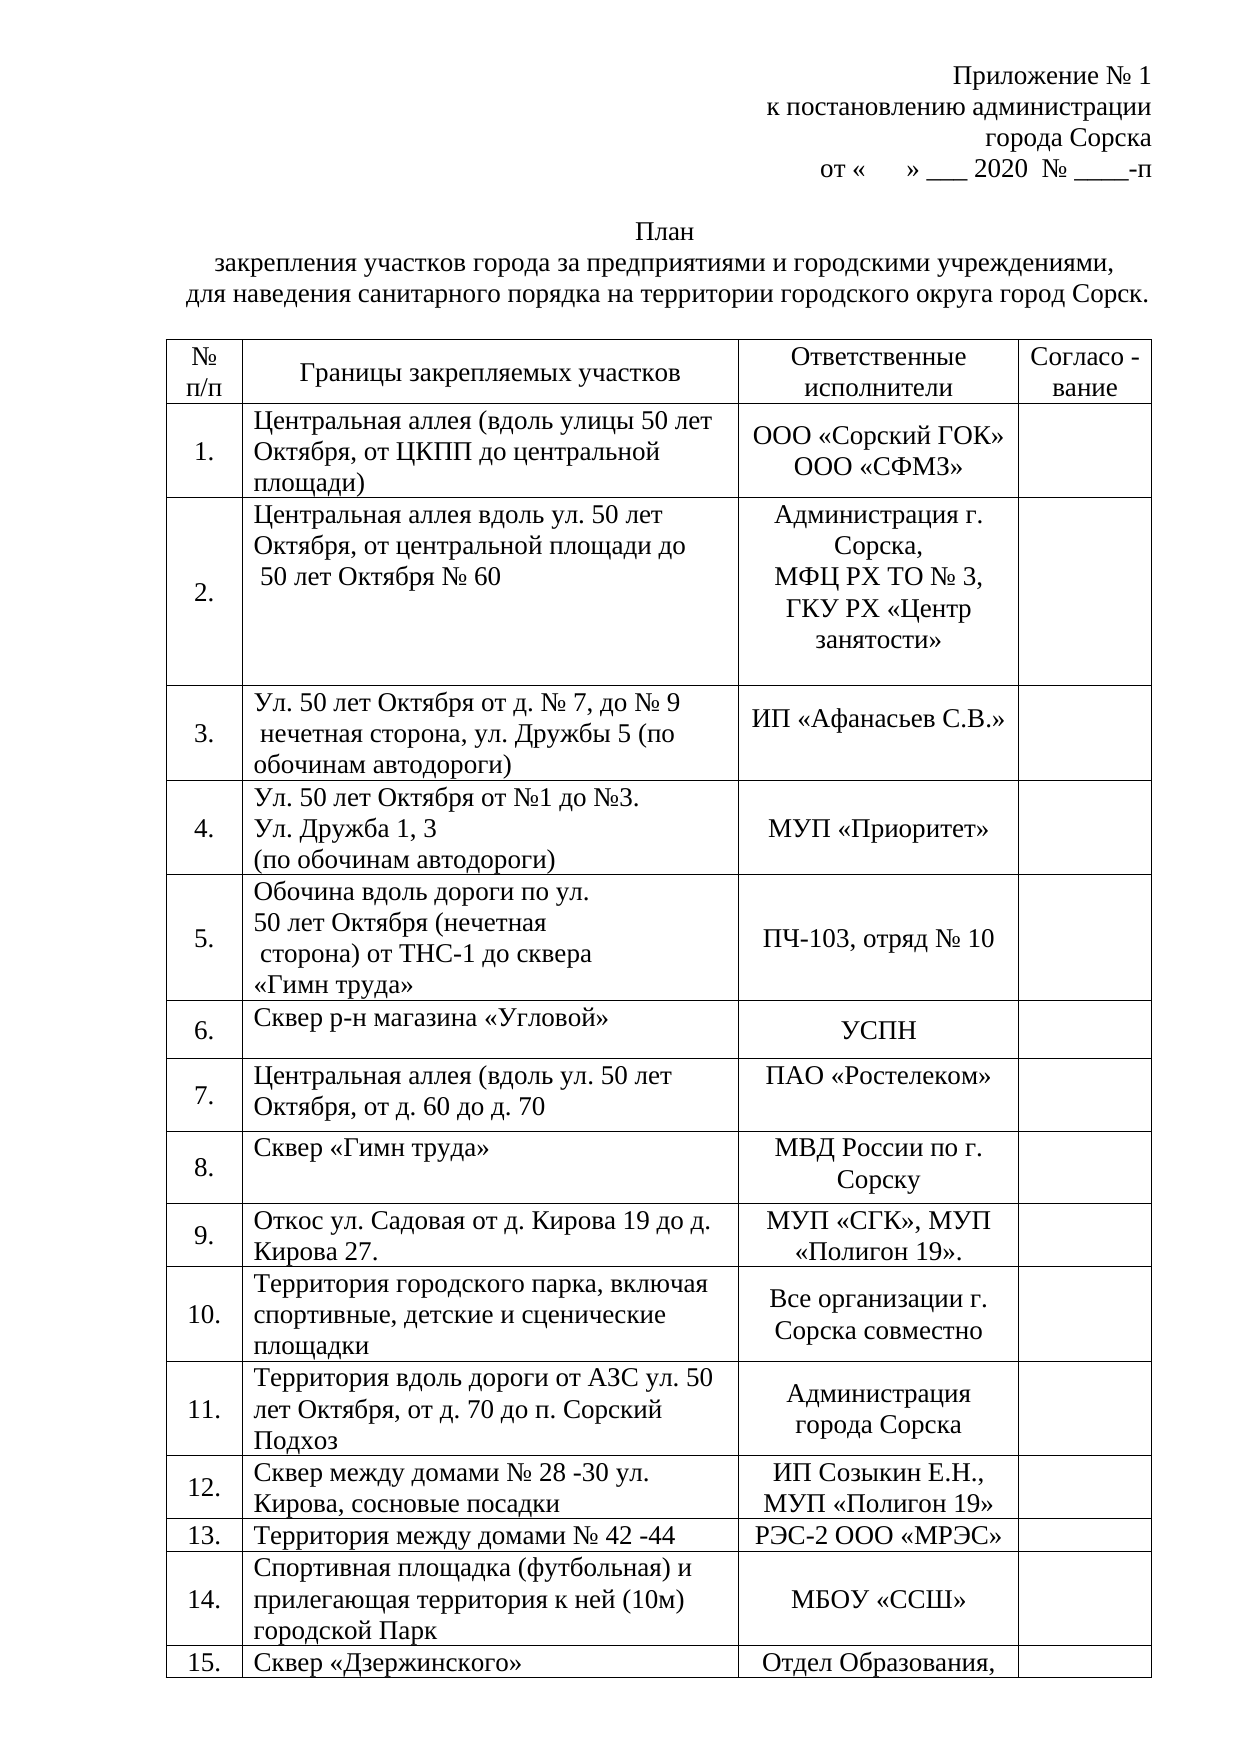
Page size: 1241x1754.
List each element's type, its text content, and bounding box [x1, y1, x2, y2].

table_cell ООО «Сорский ГОК» ООО «СФМЗ» [739, 404, 1018, 497]
table_header Ответственные исполнители [739, 340, 1018, 403]
table_cell 8. [167, 1132, 242, 1203]
table_header Границы закрепляемых участков [243, 340, 738, 403]
table_cell Администрация города Сорска [739, 1362, 1018, 1455]
table_cell [1019, 1646, 1151, 1677]
table_cell [1019, 498, 1151, 685]
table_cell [243, 1646, 738, 1677]
table_cell 13. [167, 1519, 242, 1551]
table_cell 5. [167, 875, 242, 1000]
table_cell [1019, 686, 1151, 779]
table_cell 11. [167, 1362, 242, 1455]
table_cell 9. [167, 1204, 242, 1266]
table_cell МУП «СГК», МУП «Полигон 19». [739, 1204, 1018, 1266]
table_cell 10. [167, 1267, 242, 1361]
table_cell 12. [167, 1456, 242, 1518]
table_cell Сквер р-н магазина «Угловой» [243, 1001, 738, 1058]
table_cell Территория между домами № 42 -44 [243, 1519, 738, 1551]
table_cell [1019, 1552, 1151, 1645]
table_cell Ул. 50 лет Октября от №1 до №3. Ул. Дружба 1, 3 (по обочинам автодороги) [243, 781, 738, 874]
table_cell Откос ул. Садовая от д. Кирова 19 до д. Кирова 27. [243, 1204, 738, 1266]
text Приложение № 1 [177, 59, 1152, 90]
table_cell 6. [167, 1001, 242, 1058]
table_cell Территория вдоль дороги от АЗС ул. 50 лет Октября, от д. 70 до п. Сорский Подхоз [243, 1362, 738, 1455]
table_cell 1. [167, 404, 242, 497]
table_cell Сквер между домами № 28 -30 ул. Кирова, сосновые посадки [243, 1456, 738, 1518]
table_header № п/п [167, 340, 242, 403]
text к постановлению администрации [177, 90, 1152, 121]
table_cell 7. [167, 1059, 242, 1131]
table_cell Все организации г. Сорска совместно [739, 1267, 1018, 1361]
table_cell Центральная аллея (вдоль улицы 50 лет Октября, от ЦКПП до центральной площади) [243, 404, 738, 497]
table_cell 15. [167, 1646, 242, 1677]
text от « » ___ 2020 № ____-п [177, 152, 1152, 184]
table_cell 3. [167, 686, 242, 779]
table_cell Центральная аллея вдоль ул. 50 лет Октября, от центральной площади до 50 лет Октября № 60 [243, 498, 738, 685]
table_cell [1019, 1456, 1151, 1518]
table_cell [1019, 875, 1151, 1000]
table_cell Обочина вдоль дороги по ул. 50 лет Октября (нечетная сторона) от ТНС-1 до сквера «Гимн труда» [243, 875, 738, 1000]
table_cell УСПН [739, 1001, 1018, 1058]
table_cell Спортивная площадка (футбольная) и прилегающая территория к ней (10м) городской Парк [243, 1552, 738, 1645]
table_cell ИП Созыкин Е.Н., МУП «Полигон 19» [739, 1456, 1018, 1518]
table_cell Ул. 50 лет Октября от д. № 7, до № 9 нечетная сторона, ул. Дружбы 5 (по обочинам автодороги) [243, 686, 738, 779]
text закрепления участков города за предприятиями и городскими учреждениями, [177, 246, 1152, 277]
table_cell Сквер «Гимн труда» [243, 1132, 738, 1203]
table_cell РЭС-2 ООО «МРЭС» [739, 1519, 1018, 1551]
table_cell [1019, 1362, 1151, 1455]
table_cell Территория городского парка, включая спортивные, детские и сценические площадки [243, 1267, 738, 1361]
table_cell ПЧ-103, отряд № 10 [739, 875, 1018, 1000]
table_cell [1019, 1001, 1151, 1058]
table_cell 4. [167, 781, 242, 874]
text План [177, 215, 1152, 246]
table_cell [1019, 1267, 1151, 1361]
table_cell 2. [167, 498, 242, 685]
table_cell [739, 1646, 1018, 1677]
text города Сорска [177, 121, 1152, 152]
table_cell [1019, 404, 1151, 497]
table_cell [1019, 1059, 1151, 1131]
table_cell 14. [167, 1552, 242, 1645]
table_cell МВД России по г. Сорску [739, 1132, 1018, 1203]
table_cell [1019, 1204, 1151, 1266]
table_cell МБОУ «ССШ» [739, 1552, 1018, 1645]
table_cell [1019, 781, 1151, 874]
table_cell [1019, 1132, 1151, 1203]
table_cell Центральная аллея (вдоль ул. 50 лет Октября, от д. 60 до д. 70 [243, 1059, 738, 1131]
table_cell ИП «Афанасьев С.В.» [739, 686, 1018, 779]
table_cell ПАО «Ростелеком» [739, 1059, 1018, 1131]
text для наведения санитарного порядка на территории городского округа город Сорск. [177, 277, 1152, 308]
table_cell Администрация г. Сорска, МФЦ РХ ТО № 3, ГКУ РХ «Центр занятости» [739, 498, 1018, 685]
table_header Согласо - вание [1019, 340, 1151, 403]
table_cell [1019, 1519, 1151, 1551]
table_cell МУП «Приоритет» [739, 781, 1018, 874]
